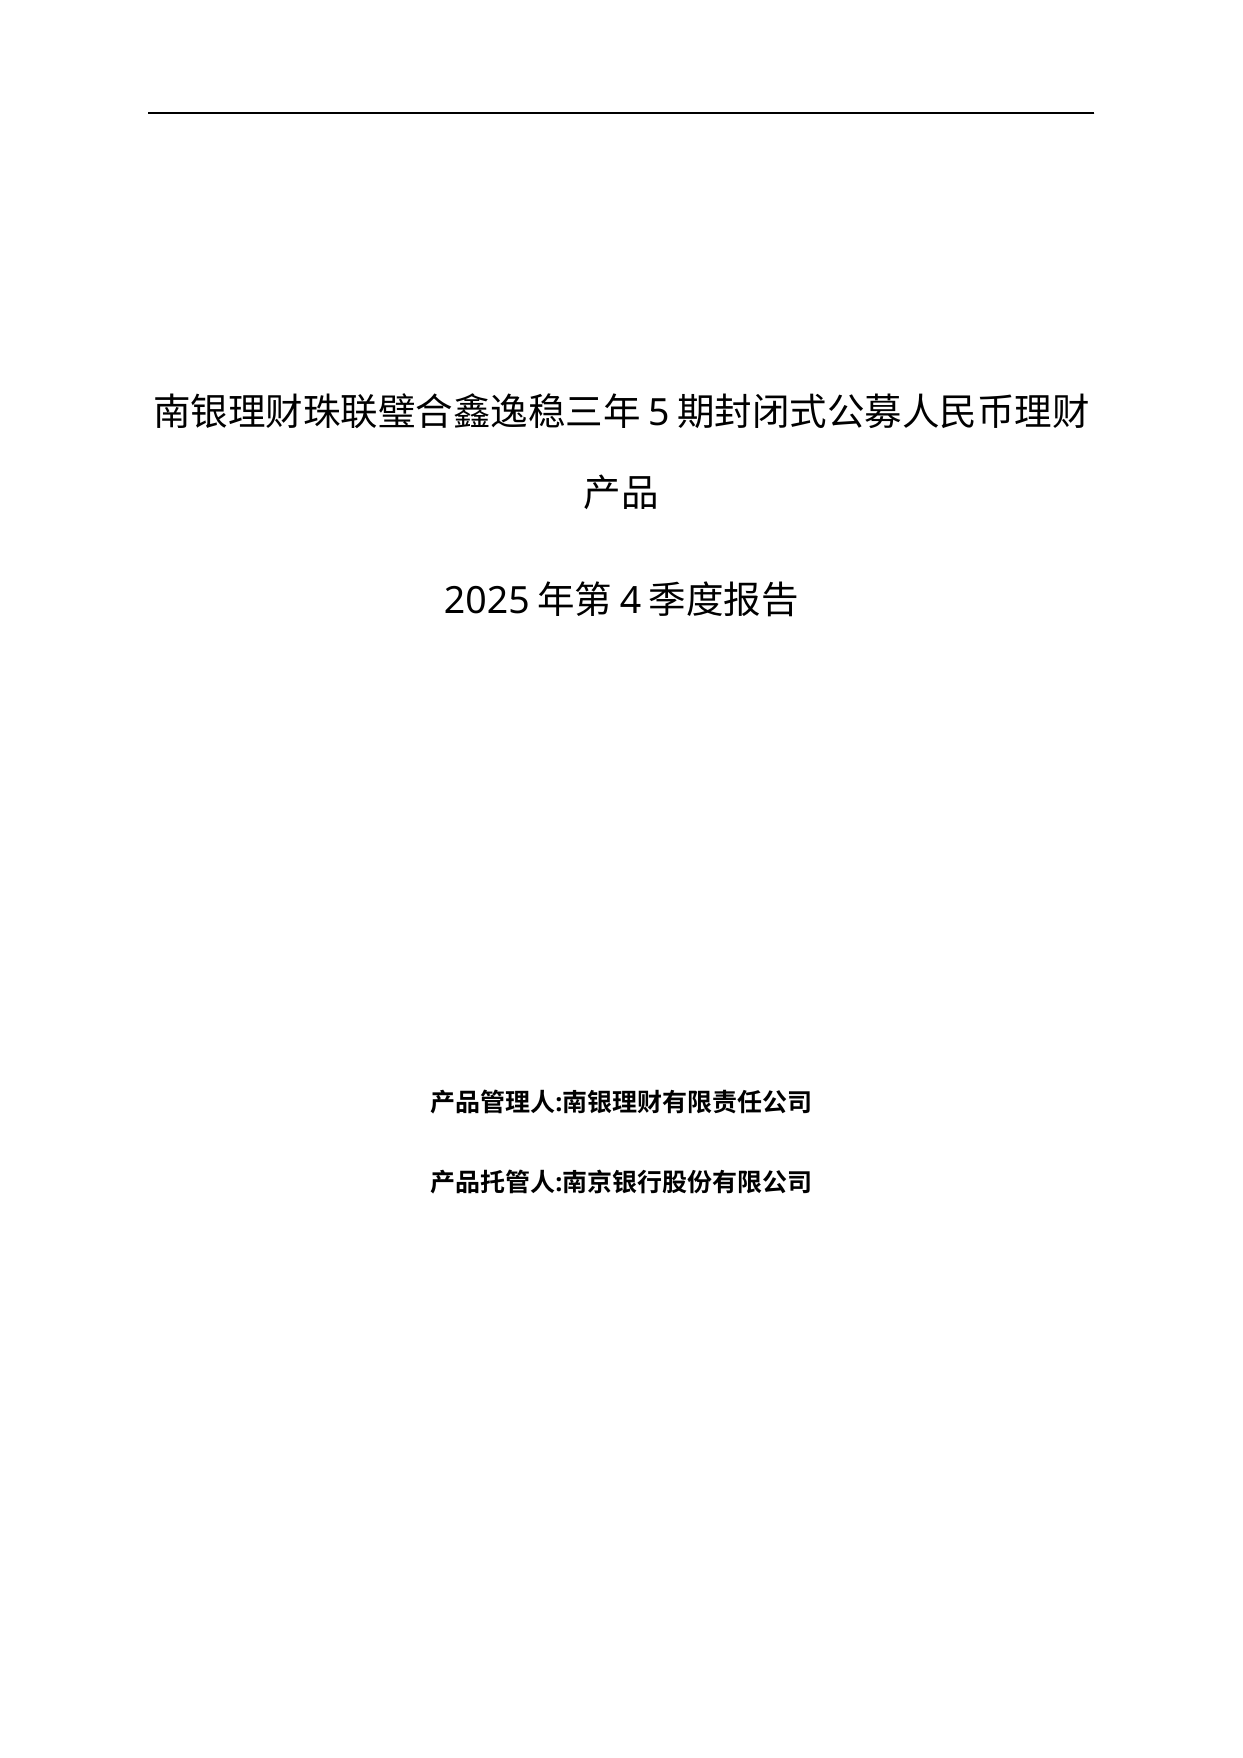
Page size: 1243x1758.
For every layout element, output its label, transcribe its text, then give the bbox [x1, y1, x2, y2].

text 南银理财珠联璧合鑫逸稳三年5期封闭式公募人民币理财产品 [148, 382, 1094, 518]
text 产品托管人:南京银行股份有限公司 [148, 1162, 1094, 1198]
text 产品管理人:南银理财有限责任公司 [148, 1083, 1094, 1119]
text 2025年第4季度报告 [148, 570, 1094, 624]
